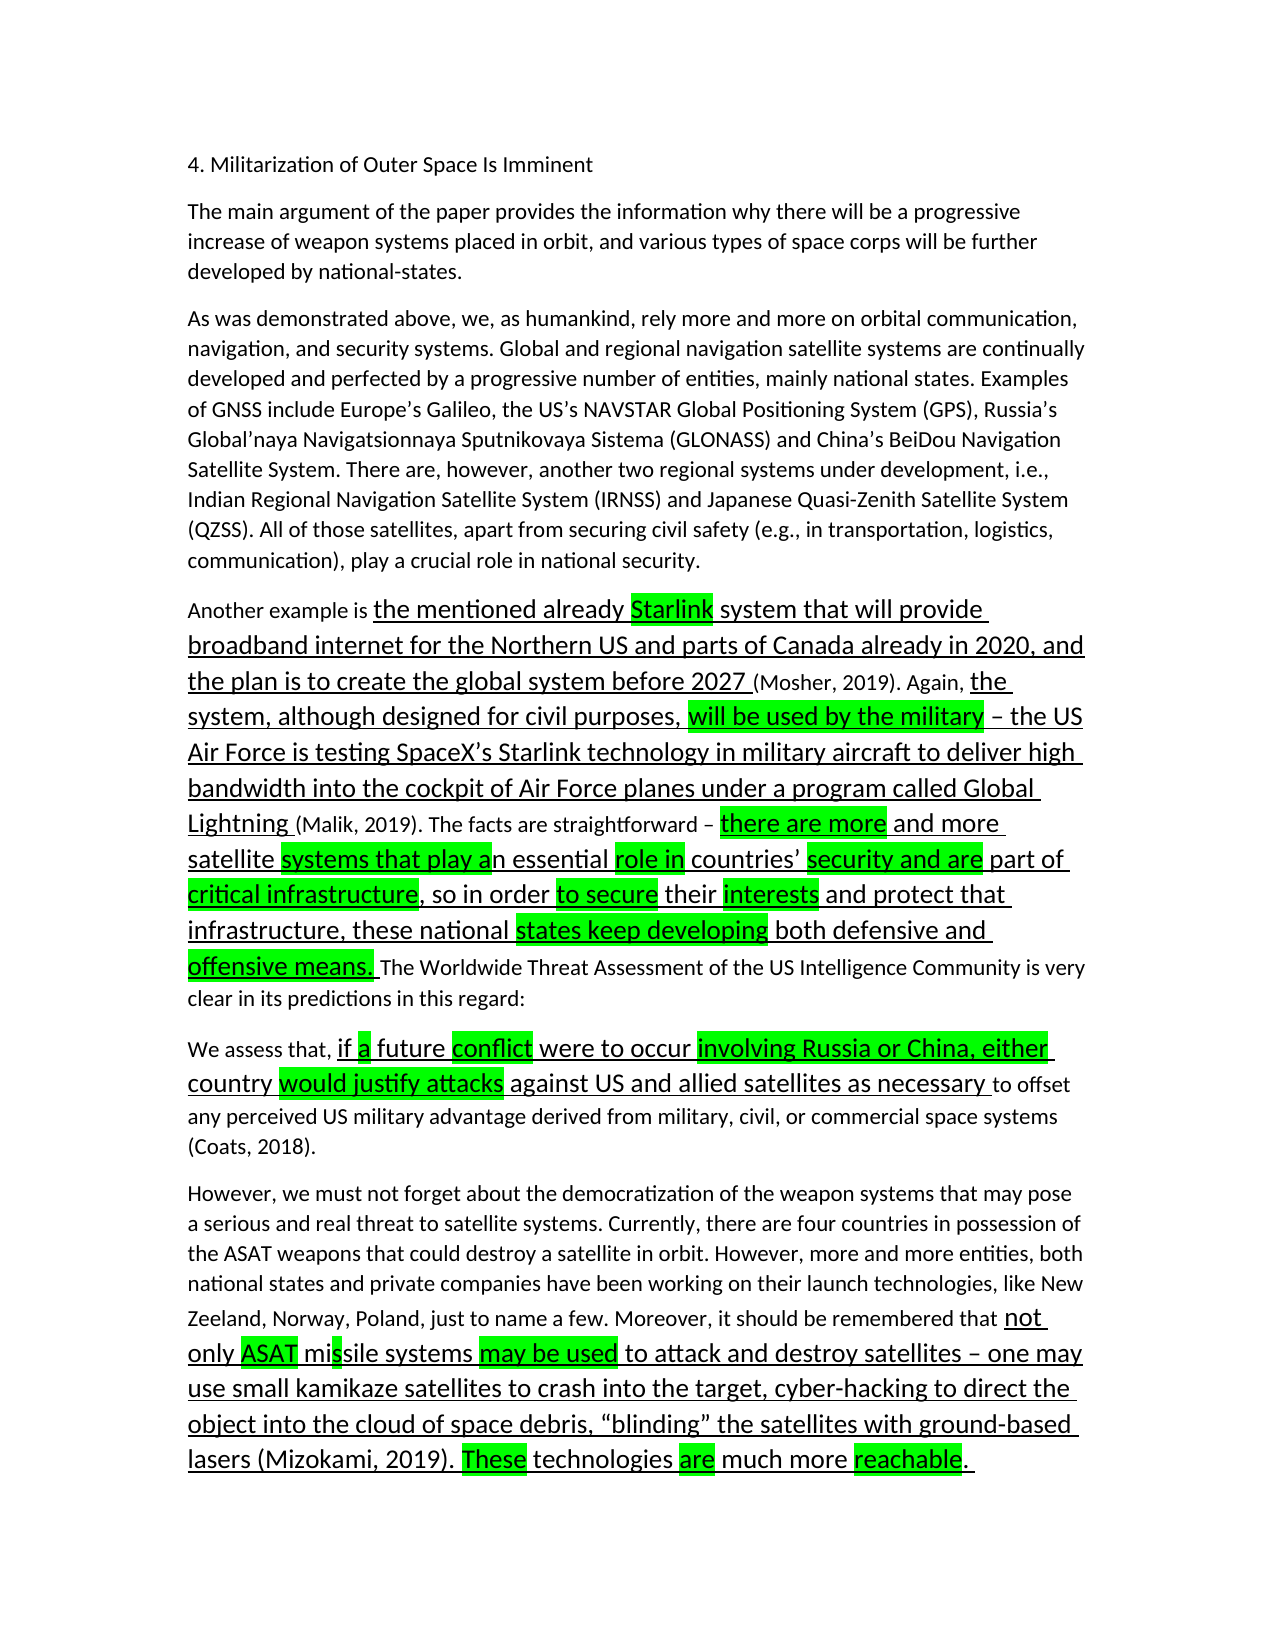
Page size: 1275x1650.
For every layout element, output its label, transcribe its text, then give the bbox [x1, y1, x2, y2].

text As was demonstrated above, we, as humankind, rely more and more on orbital communication, navigation, and security systems. Global and regional navigation satellite systems are continually developed and perfected by a progressive number of entities, mainly national states. Examples of GNSS include Europe’s Galileo, the US’s NAVSTAR Global Positioning System (GPS), Russia’s Global’naya Navigatsionnaya Sputnikovaya Sistema (GLONASS) and China’s BeiDou Navigation Satellite System. There are, however, another two regional systems under development, i.e., Indian Regional Navigation Satellite System (IRNSS) and Japanese Quasi-Zenith Satellite System (QZSS). All of those satellites, apart from securing civil safety (e.g., in transportation, logistics, communication), play a crucial role in national security. [187, 304, 1087, 574]
text 4. Militarization of Outer Space Is Imminent [187, 150, 1087, 178]
text We assess that, if a future conflict were to occur involving Russia or China, either country would justify attacks against US and allied satellites as necessary to offset any perceived US military advantage derived from military, civil, or commercial space systems (Coats, 2018). [187, 1031, 1087, 1160]
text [187, 1179, 1087, 1476]
text Another example is the mentioned already Starlink system that will provide broadband internet for the Northern US and parts of Canada already in 2020, and the plan is to create the global system before 2027 (Mosher, 2019). Again, the system, although designed for civil purposes, will be used by the military – the US Air Force is testing SpaceX’s Starlink technology in military aircraft to deliver high bandwidth into the cockpit of Air Force planes under a program called Global Lightning (Malik, 2019). The facts are straightforward – there are more and more satellite systems that play an essential role in countries’ security and are part of critical infrastructure, so in order to secure their interests and protect that infrastructure, these national states keep developing both defensive and offensive means. The Worldwide Threat Assessment of the US Intelligence Community is very clear in its predictions in this regard: [187, 593, 1087, 1012]
text The main argument of the paper provides the information why there will be a progressive increase of weapon systems placed in orbit, and various types of space corps will be further developed by national-states. [187, 197, 1087, 285]
